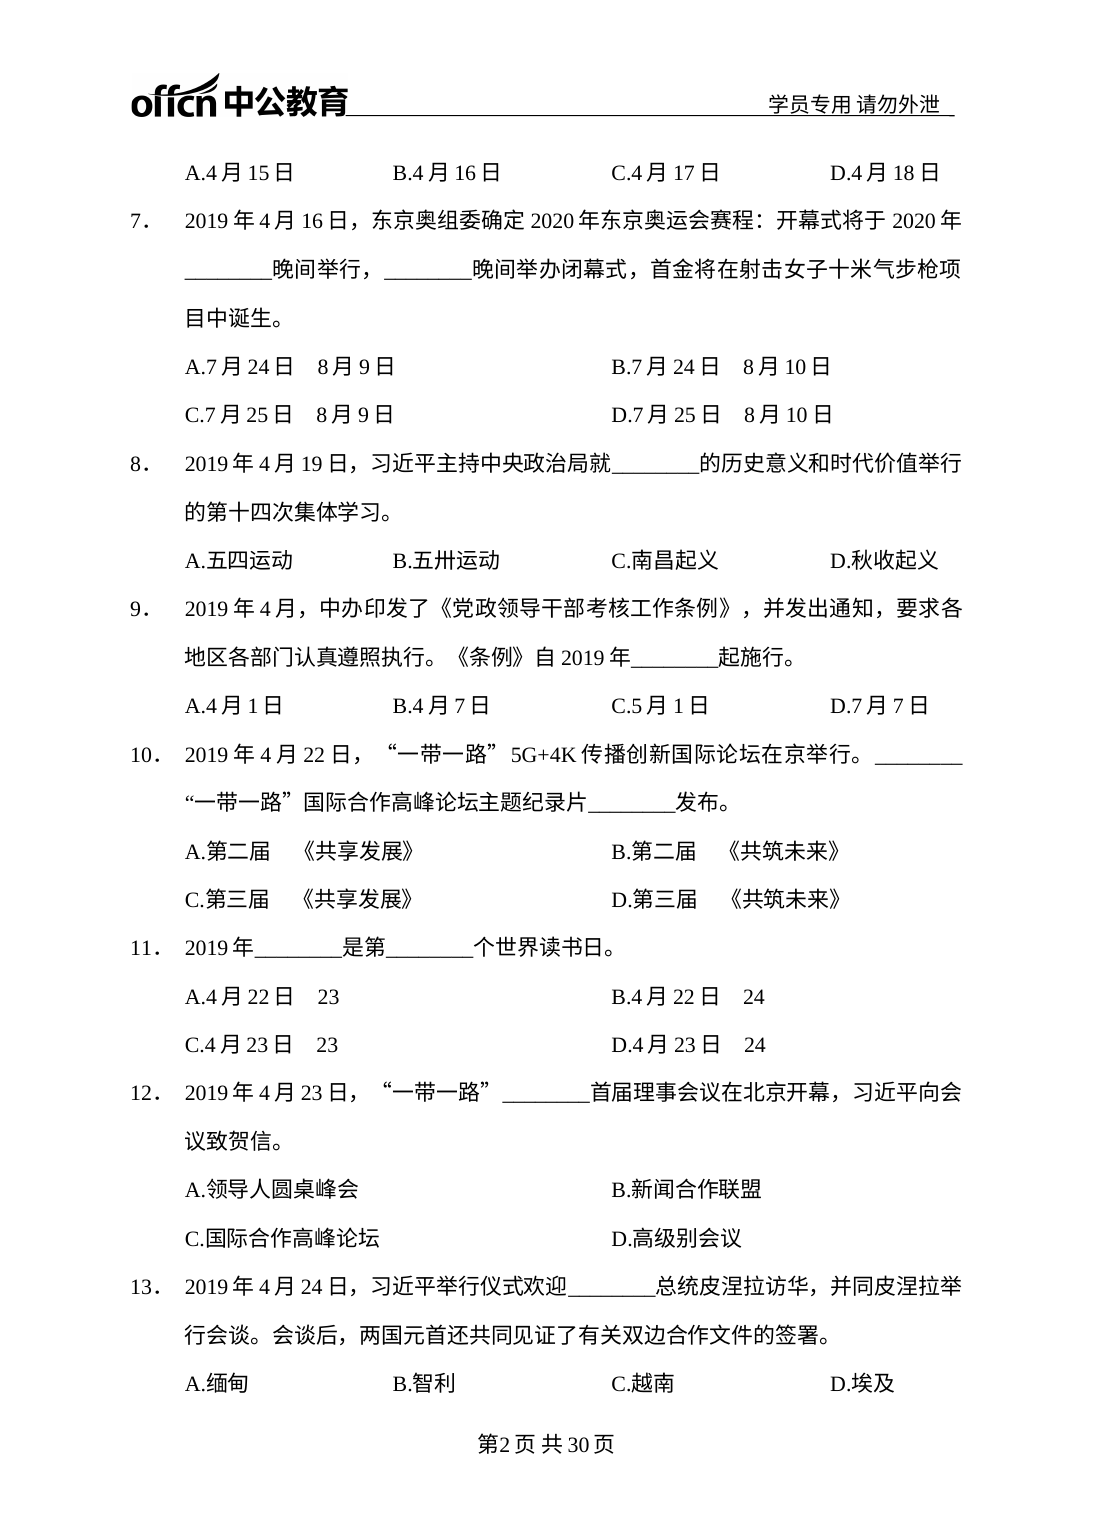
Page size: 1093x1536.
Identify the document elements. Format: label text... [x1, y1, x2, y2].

text C.第三届 《共享发展》 D.第三届 《共筑未来》 [184, 882, 963, 914]
text 13． 2019年4月24日，习近平举行仪式欢迎________总统皮涅拉访华，并同皮涅拉举行会谈。会谈后，两国元首还共同见证了有关双边合作文件的签署。 [130, 1269, 963, 1350]
text C.国际合作高峰论坛 D.高级别会议 [184, 1220, 963, 1253]
text A.缅甸 B.智利 C.越南 D.埃及 [184, 1366, 963, 1398]
text 9． 2019年4月，中办印发了《党政领导干部考核工作条例》，并发出通知，要求各地区各部门认真遵照执行。《条例》自2019年________起施行。 [130, 591, 963, 672]
text A.7月24日 8月9日 B.7月24日 8月10日 [184, 349, 963, 381]
text 7． 2019年4月16日，东京奥组委确定2020年东京奥运会赛程：开幕式将于2020年________晚间举行，________晚间举办闭幕式，首金将在射击女子十米气步枪项目中诞生。 [130, 203, 963, 333]
text A.五四运动 B.五卅运动 C.南昌起义 D.秋收起义 [184, 542, 963, 575]
text 11． 2019年________是第________个世界读书日。 [130, 930, 963, 962]
text C.4月23日 23 D.4月23日 24 [184, 1027, 963, 1059]
text 10． 2019年4月22日，“一带一路”5G+4K传播创新国际论坛在京举行。________“一带一路”国际合作高峰论坛主题纪录片________发布。 [130, 736, 963, 817]
text C.7月25日 8月9日 D.7月25日 8月10日 [184, 397, 963, 429]
picture [131, 73, 348, 117]
text 12． 2019年4月23日，“一带一路”________首届理事会议在北京开幕，习近平向会议致贺信。 [130, 1075, 963, 1156]
text A.4月22日 23 B.4月22日 24 [184, 978, 963, 1011]
text A.4月15日 B.4月16日 C.4月17日 D.4月18日 [184, 154, 963, 187]
text A.领导人圆桌峰会 B.新闻合作联盟 [184, 1172, 963, 1204]
text 8． 2019年4月19日，习近平主持中央政治局就________的历史意义和时代价值举行的第十四次集体学习。 [130, 445, 963, 527]
text A.4月1日 B.4月7日 C.5月1日 D.7月7日 [184, 688, 963, 720]
text A.第二届 《共享发展》 B.第二届 《共筑未来》 [184, 833, 963, 866]
